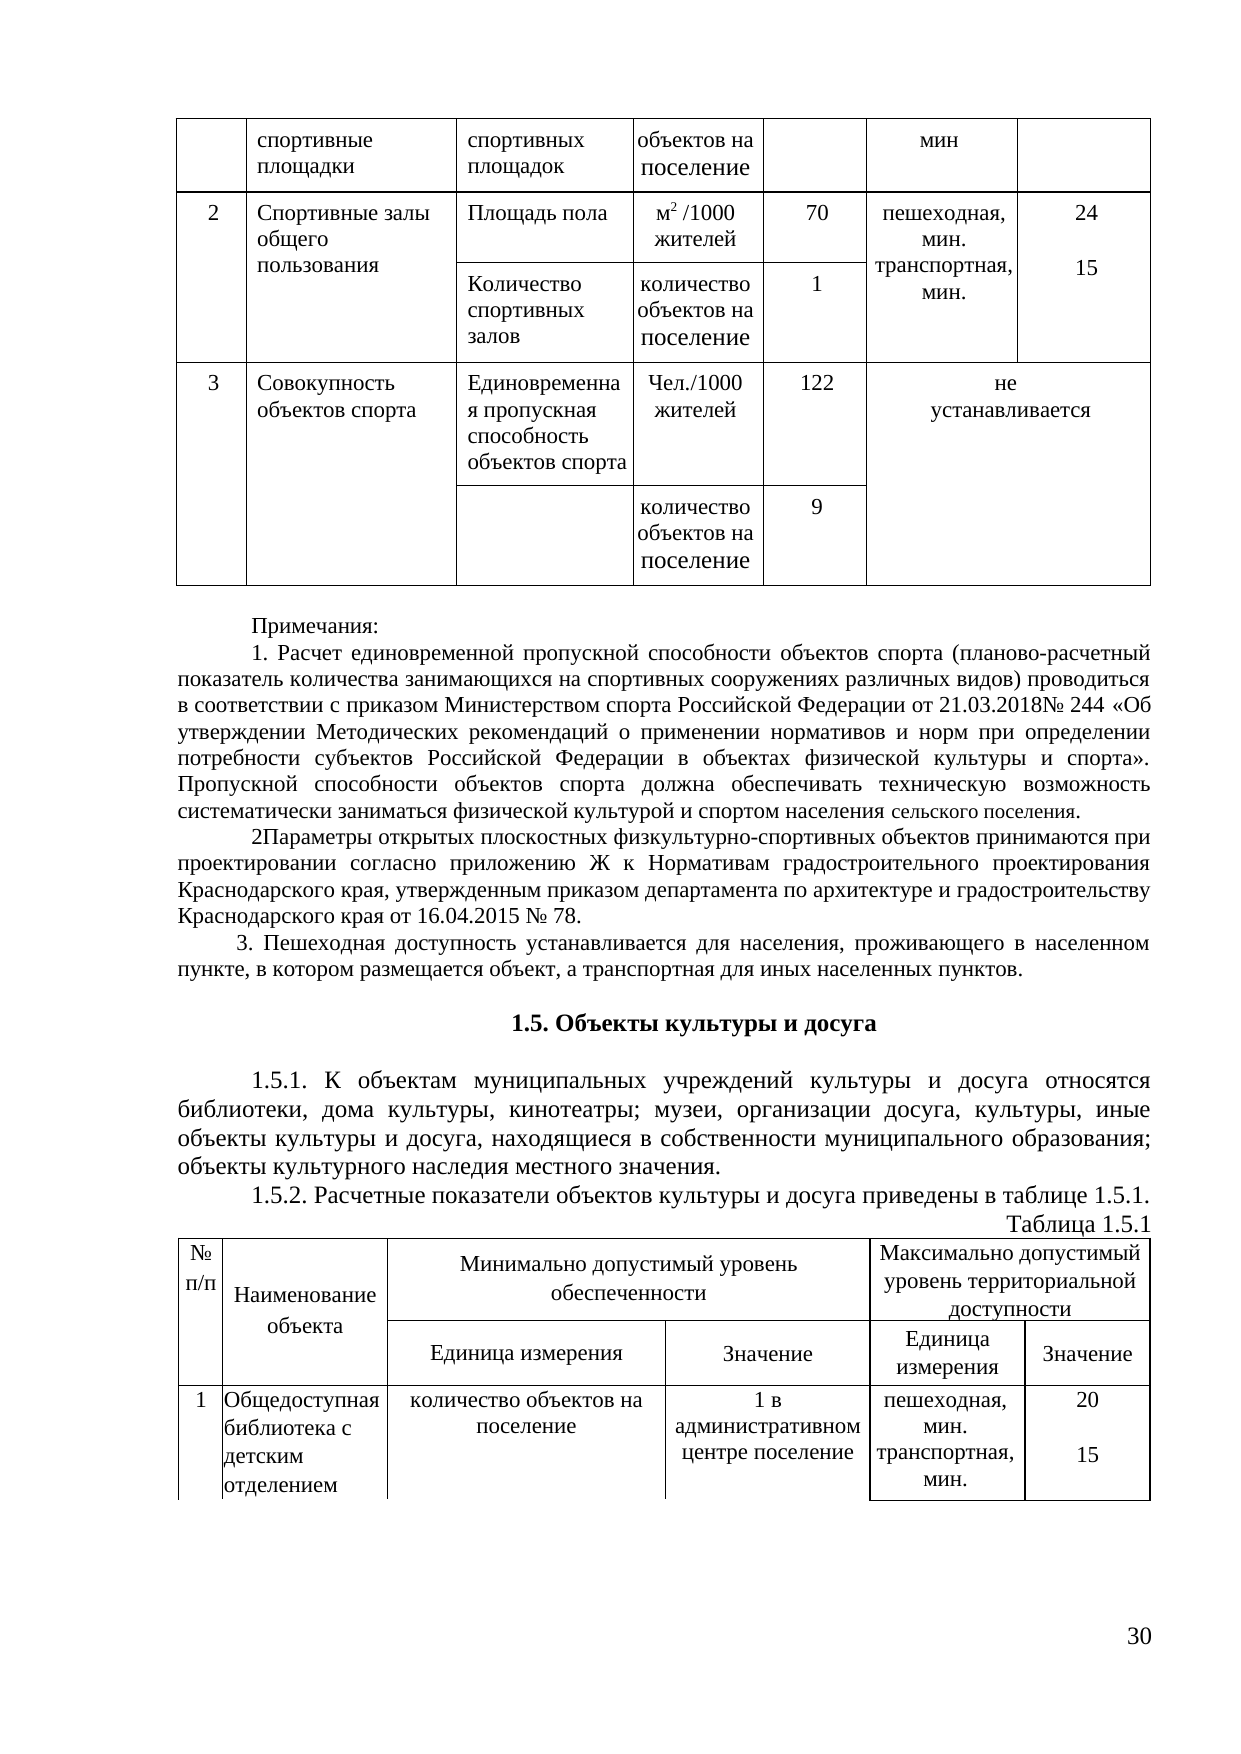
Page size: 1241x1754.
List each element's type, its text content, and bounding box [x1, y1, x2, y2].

text Таблица 1.5.1 [358, 1209, 1152, 1238]
table_cell 24 15 [1018, 193, 1150, 362]
table_cell пешеходная, мин. транспортная, мин. [867, 193, 1017, 362]
text 3. Пешеходная доступность устанавливается для населения, проживающего в населенном пункте, в котором размещается объект, а транспортная для иных населенных пунктов. [177, 928, 1152, 981]
table_cell Количество спортивных залов [457, 263, 633, 362]
table_cell Единовременная пропускная способность объектов спорта [457, 363, 633, 485]
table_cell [871, 1386, 1024, 1499]
table_cell Площадь пола [457, 193, 633, 262]
table_cell 1 в административном центре поселение [666, 1386, 869, 1499]
table_cell количество объектов на поселение [388, 1386, 665, 1499]
table_cell 9 [764, 486, 866, 585]
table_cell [247, 119, 456, 191]
table_cell пешеходная, мин [867, 119, 1017, 191]
table_cell 70 [764, 193, 866, 262]
table_cell количество объектов на поселение [634, 486, 763, 585]
text 1. Расчет единовременной пропускной способности объектов спорта (планово-расчетный показатель количества занимающихся на спортивных сооружениях различных видов) проводиться в соответствии с приказом Министерством спорта Российской Федерации от 21.03.2018№ 244 «Об утверждении Методических рекомендаций о применении нормативов и норм при определении потребности субъектов Российской Федерации в объектах физической культуры и спорта». Пропускной способности объектов спорта должна обеспечивать техническую возможность систематически заниматься физической культурой и спортом населения сельского поселения. [177, 639, 1152, 823]
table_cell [457, 119, 633, 191]
table_cell 122 [764, 363, 866, 485]
text Примечания: [177, 612, 1152, 639]
table_cell 20 15 [1026, 1386, 1149, 1499]
table_header № п/п [179, 1239, 222, 1385]
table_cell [634, 119, 763, 191]
table_cell 1 [177, 119, 246, 191]
table_cell Общедоступная библиотека с детским отделением [223, 1386, 387, 1499]
table_header Максимально допустимый уровень территориальной доступности [871, 1239, 1149, 1320]
table_cell количество объектов на поселение [634, 263, 763, 362]
table_cell 7 [764, 119, 866, 191]
table_cell 15 [1018, 119, 1150, 191]
table_cell м2 /1000 жителей [634, 193, 763, 262]
table_cell Значение [1026, 1321, 1149, 1385]
text 1.5.1. К объектам муниципальных учреждений культуры и досуга относятся библиотеки, дома культуры, кинотеатры; музеи, организации досуга, культуры, иные объекты культуры и досуга, находящиеся в собственности муниципального образования; объекты культурного наследия местного значения. [177, 1065, 1152, 1180]
text 1.5. Объекты культуры и досуга [177, 1008, 1152, 1036]
table_cell Чел./1000 жителей [634, 363, 763, 485]
table_header Минимально допустимый уровень обеспеченности [388, 1239, 869, 1320]
table_cell не устанавливается [867, 363, 1150, 585]
table_cell Единица измерения [388, 1321, 665, 1385]
table_cell [457, 486, 633, 585]
table_cell Спортивные залы общего пользования [247, 193, 456, 362]
table_cell 1 [764, 263, 866, 362]
text 2Параметры открытых плоскостных физкультурно-спортивных объектов принимаются при проектировании согласно приложению Ж к Нормативам градостроительного проектирования Краснодарского края, утвержденным приказом департамента по архитектуре и градостроительству Краснодарского края от 16.04.2015 № 78. [177, 823, 1152, 928]
table_cell Значение [666, 1321, 869, 1385]
table_cell Единица измерения [871, 1321, 1024, 1385]
text 1.5.2. Расчетные показатели объектов культуры и досуга приведены в таблице 1.5.1. [177, 1180, 1152, 1209]
table_cell 2 [177, 193, 246, 362]
table_cell 3 [177, 363, 246, 585]
table_header Наименование объекта [223, 1239, 387, 1385]
table_cell Совокупность объектов спорта [247, 363, 456, 585]
table_cell 1 [179, 1386, 222, 1499]
